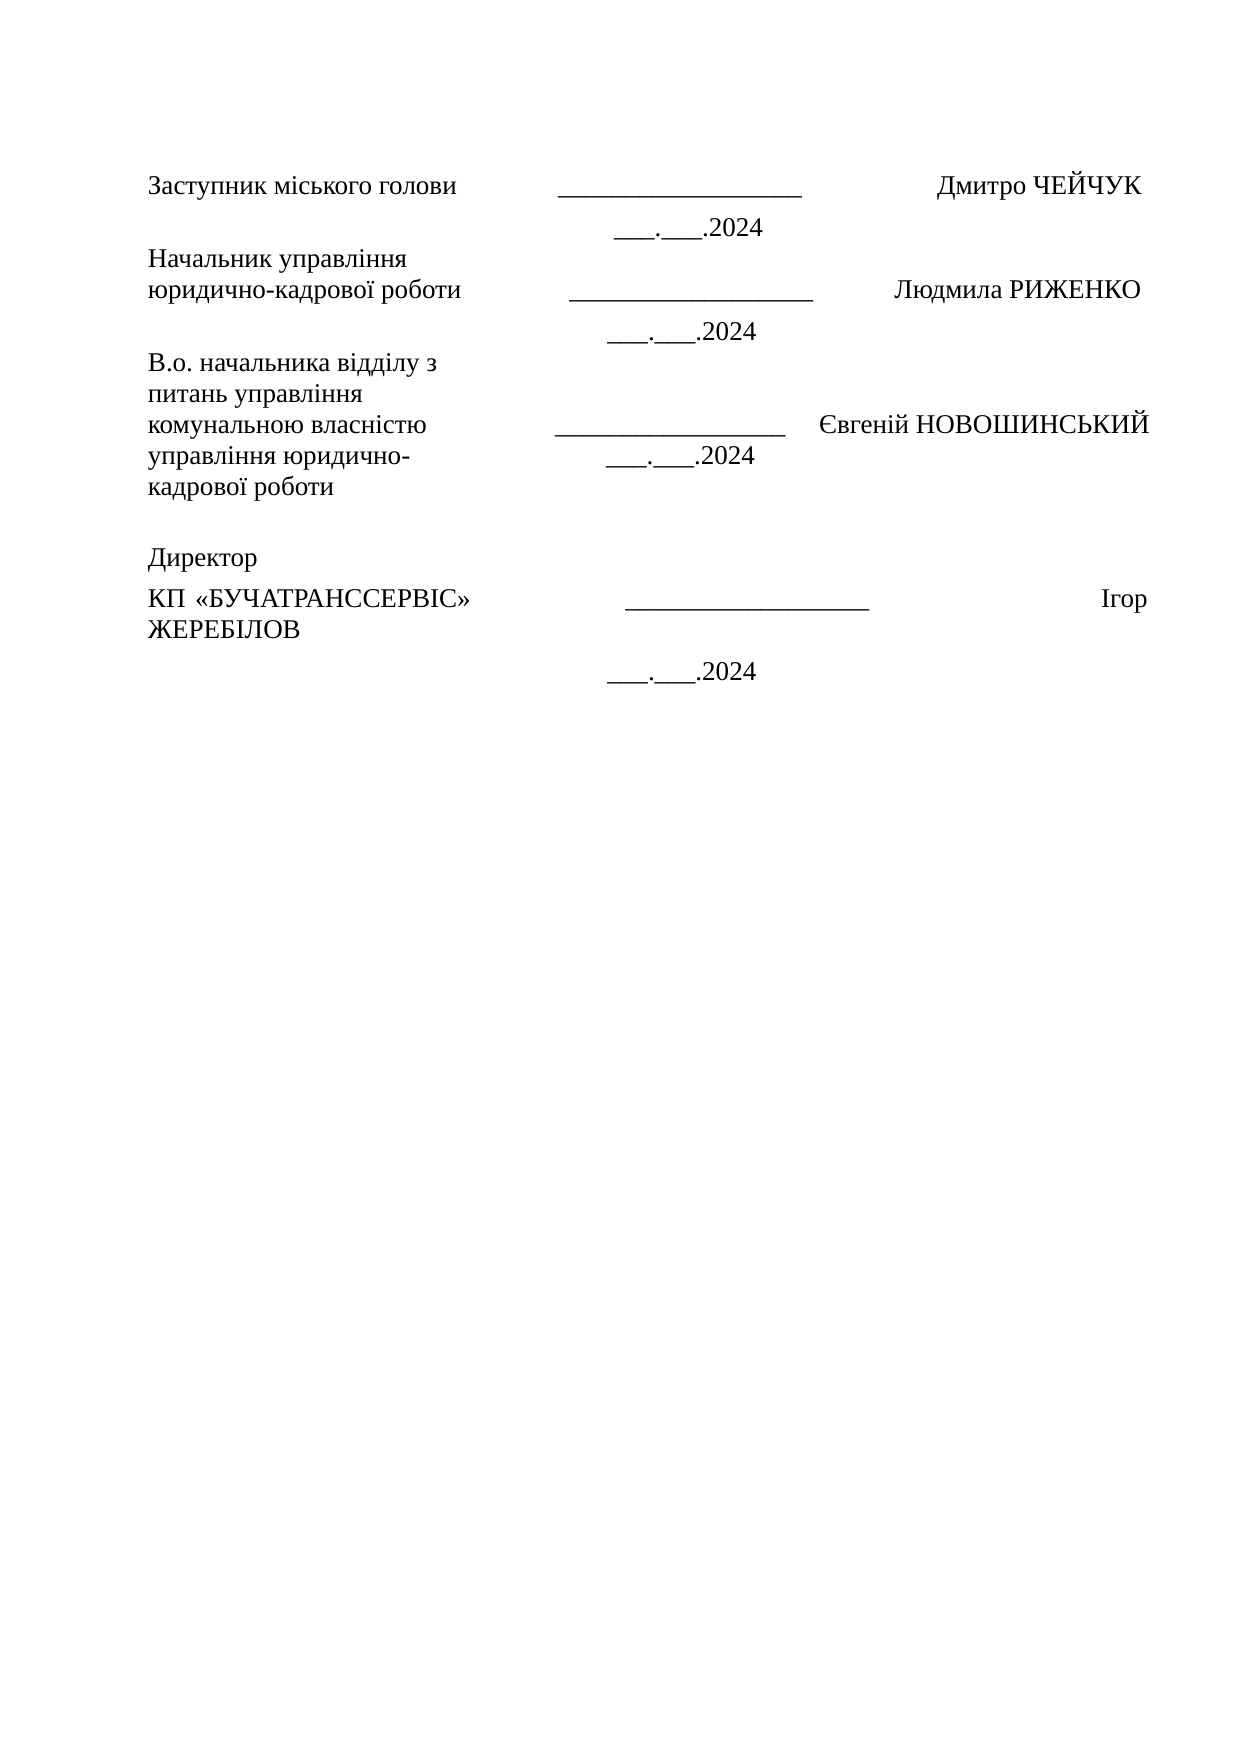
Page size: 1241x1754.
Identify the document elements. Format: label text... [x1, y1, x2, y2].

text ___.___.2024 [148, 211, 1152, 242]
text управління юридично- ___.___.2024 [148, 439, 1152, 470]
text КП «БУЧАТРАНССЕРВІС» __________________ Ігор ЖЕРЕБІЛОВ [148, 582, 1152, 644]
text В.о. начальника відділу з [148, 346, 1152, 377]
text юридично-кадрової роботи __________________ Людмила РИЖЕНКО [148, 273, 1152, 304]
text кадрової роботи [148, 470, 1152, 502]
text комунальною власністю _________________ Євгеній НОВОШИНСЬКИЙ [148, 408, 1152, 439]
text ___.___.2024 [148, 315, 1152, 346]
text питань управління [148, 377, 1152, 408]
text Начальник управління [148, 242, 1152, 273]
text ___.___.2024 [148, 655, 1152, 686]
text Директор [148, 541, 1152, 572]
text Заступник міського голови __________________ Дмитро ЧЕЙЧУК [148, 169, 1152, 200]
